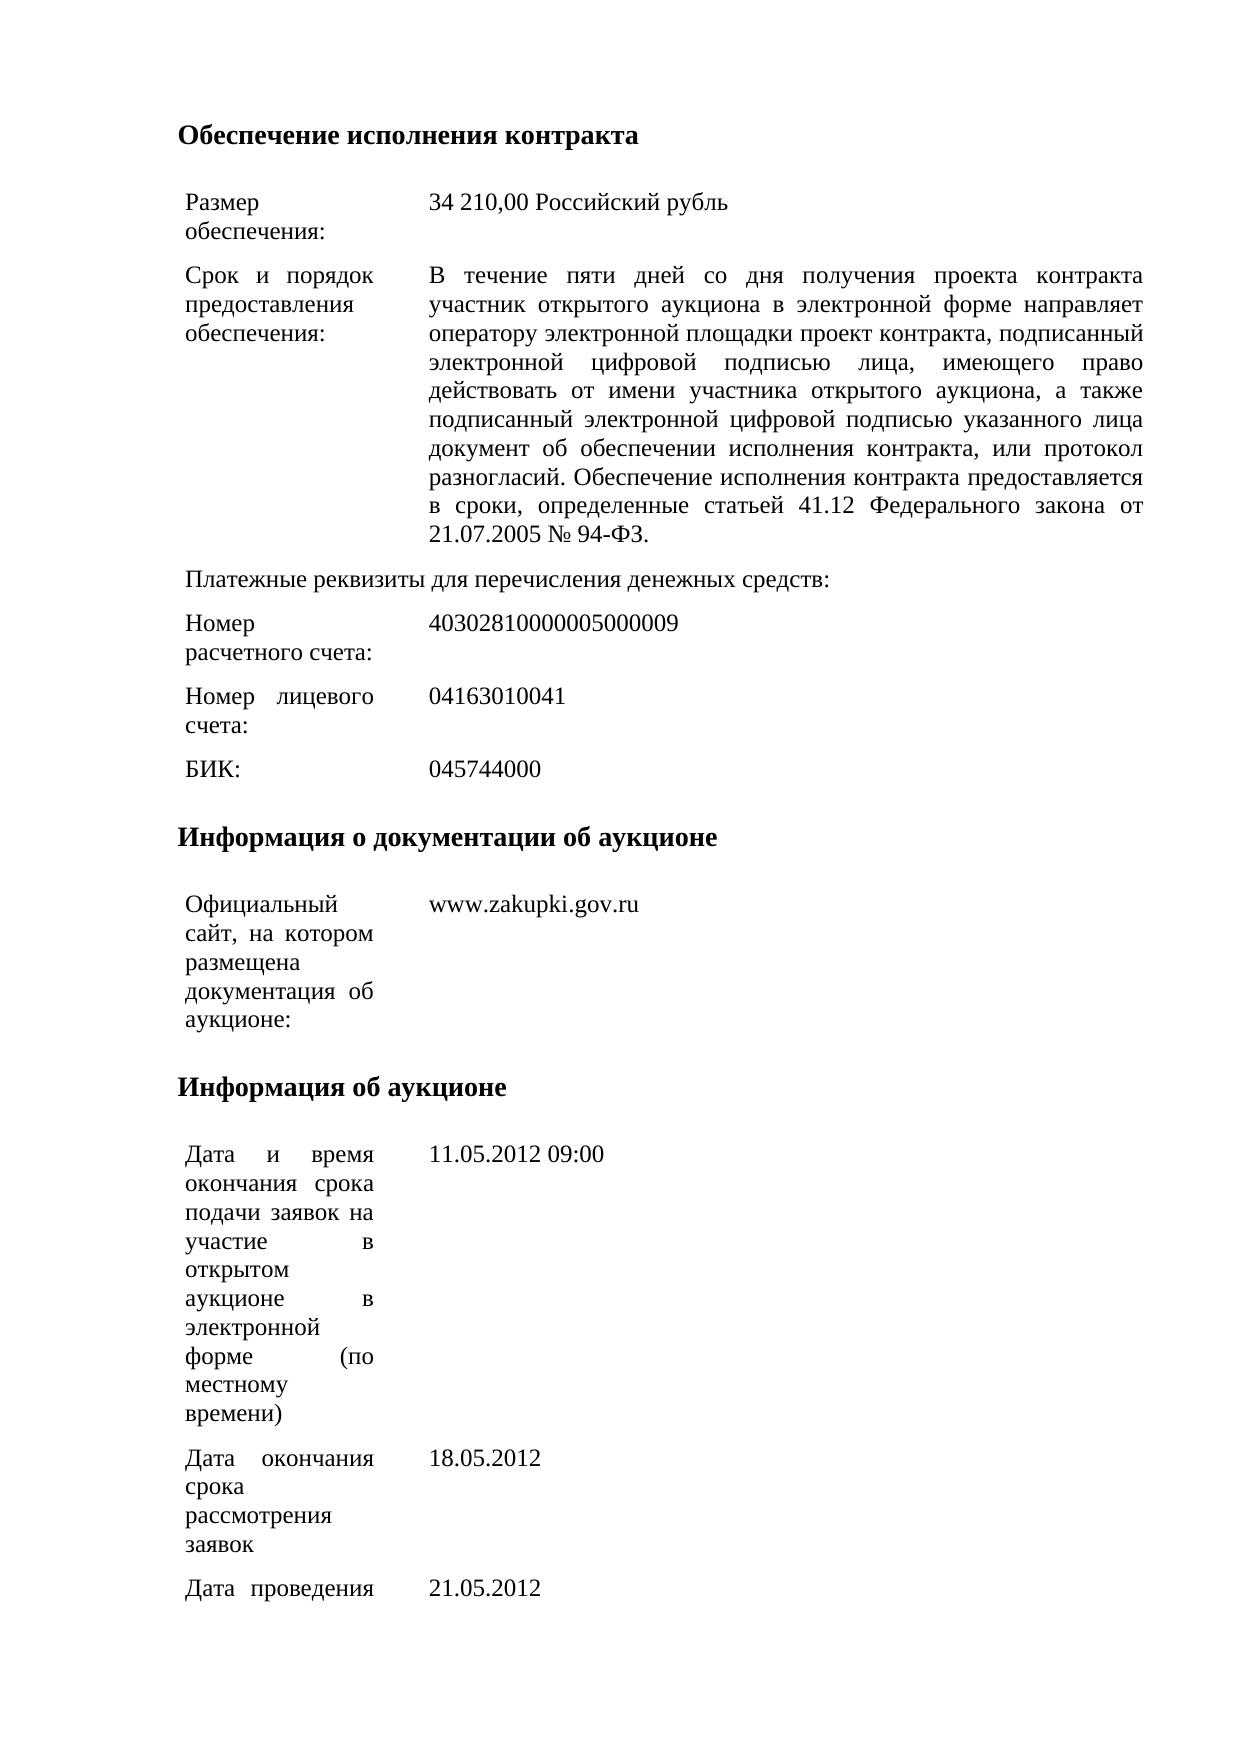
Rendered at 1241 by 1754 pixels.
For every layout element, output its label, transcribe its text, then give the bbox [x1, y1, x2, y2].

table_cell 21.05.2012 [421, 1566, 1152, 1610]
table_cell Номер лицевого счета: [177, 674, 421, 747]
table_cell 04163010041 [421, 674, 1152, 747]
table_header 11.05.2012 09:00 [421, 1132, 1152, 1435]
table_cell 045744000 [421, 747, 1152, 791]
table_cell Номер расчетного счета: [177, 600, 421, 673]
text Информация о документации об аукционе [177, 820, 1152, 852]
table_cell В течение пяти дней со дня получения проекта контракта участник открытого аукциона в электронной форме направляет оператору электронной площадки проект контракта, подписанный электронной цифровой подписью лица, имеющего право действовать от имени участника открытого аукциона, а также подписанный электронной цифровой подписью указанного лица документ об обеспечении исполнения контракта, или протокол разногласий. Обеспечение исполнения контракта предоставляется в сроки, определенные статьей 41.12 Федерального закона от 21.07.2005 № 94-ФЗ. [421, 253, 1152, 556]
table_header www.zakupki.gov.ru [421, 882, 1152, 1041]
table_cell 18.05.2012 [421, 1435, 1152, 1566]
table_header Размер обеспечения: [177, 180, 421, 253]
text Обеспечение исполнения контракта [177, 118, 1152, 151]
table_cell Платежные реквизиты для перечисления денежных средств: [177, 556, 1152, 600]
text Информация об аукционе [177, 1070, 1152, 1103]
table_cell Срок и порядок предоставления обеспечения: [177, 253, 421, 556]
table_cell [177, 1566, 421, 1610]
table_header Официальный сайт, на котором размещена документация об аукционе: [177, 882, 421, 1041]
table_cell 40302810000005000009 [421, 600, 1152, 673]
table_cell Дата окончания срока рассмотрения заявок [177, 1435, 421, 1566]
table_cell БИК: [177, 747, 421, 791]
table_header Дата и время окончания срока подачи заявок на участие в открытом аукционе в электронной форме (по местному времени) [177, 1132, 421, 1435]
table_header 34 210,00 Российский рубль [421, 180, 1152, 253]
